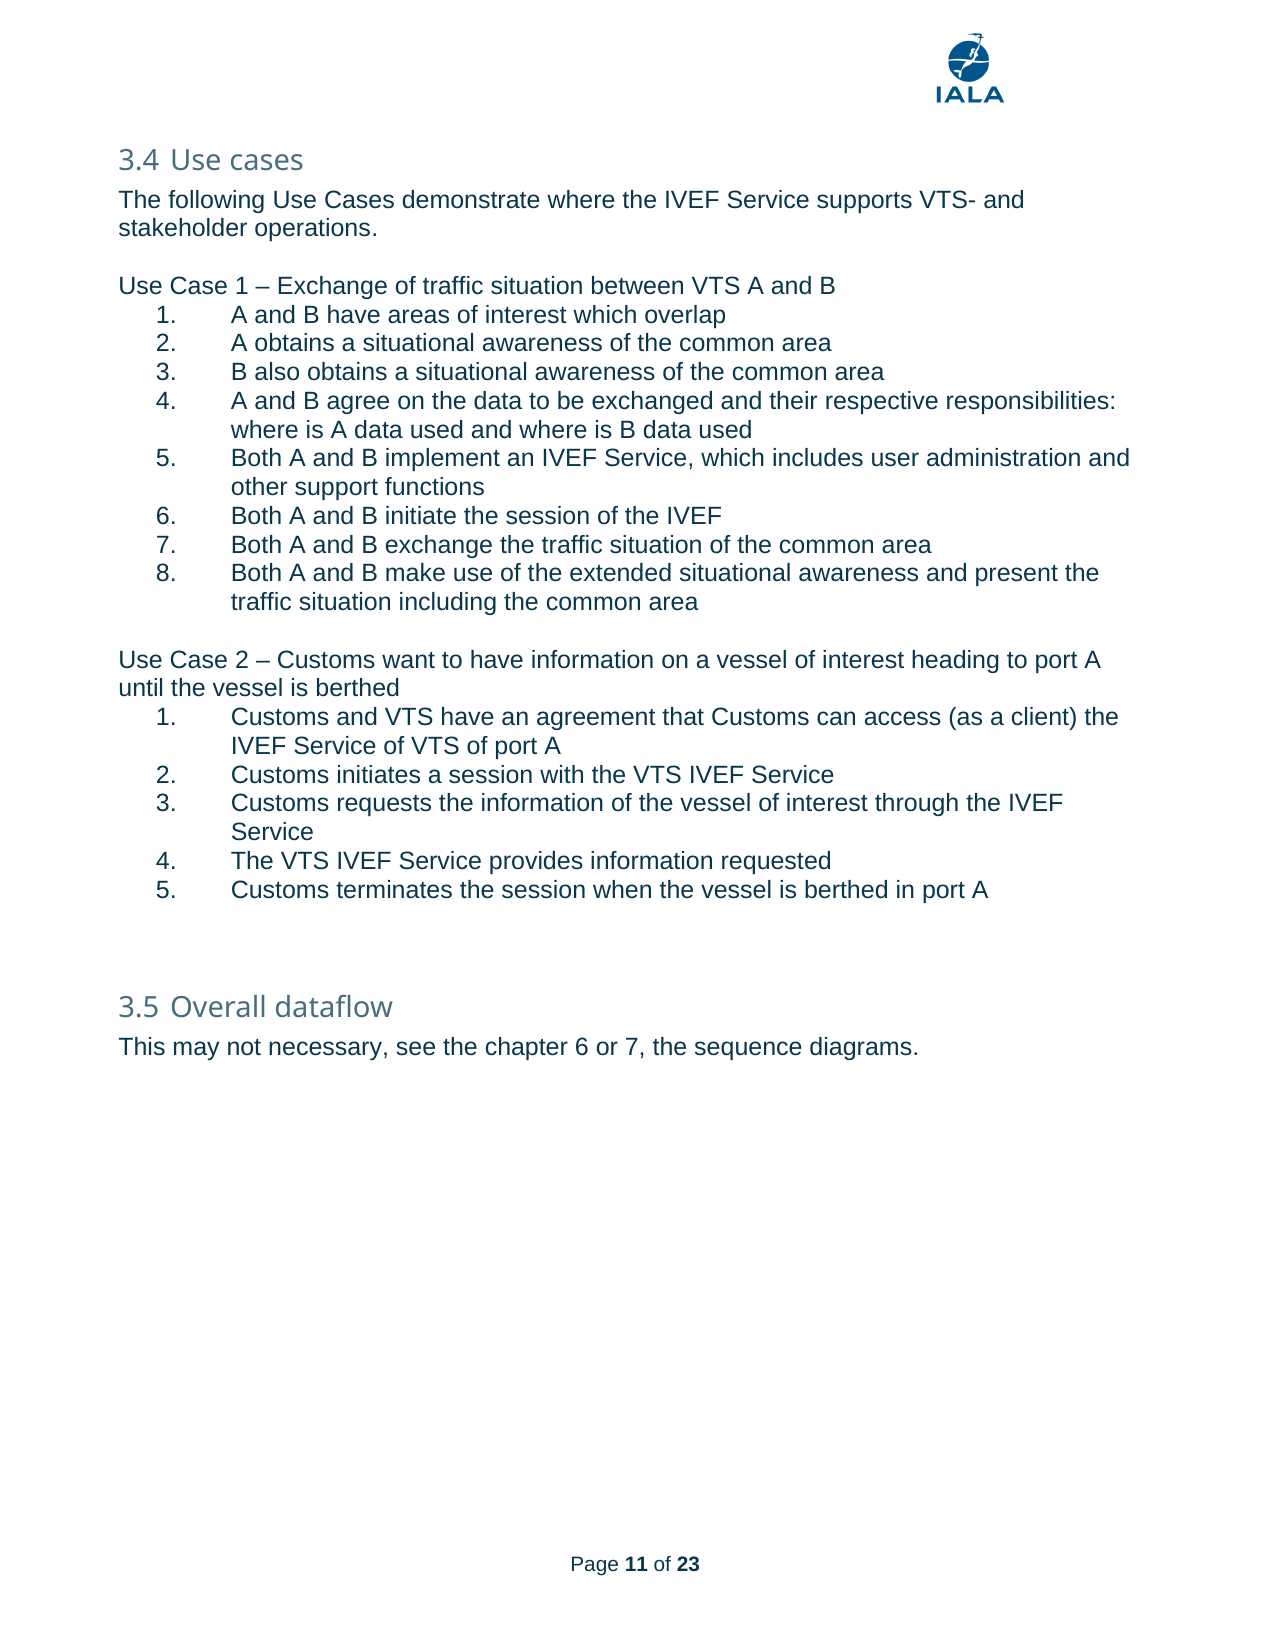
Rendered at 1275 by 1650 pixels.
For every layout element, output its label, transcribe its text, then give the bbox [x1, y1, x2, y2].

text Use Case 1 – Exchange of traffic situation between VTS A and B [118, 271, 1152, 300]
list Both A and B initiate the session of the IVEF [156, 501, 1152, 530]
list The VTS IVEF Service provides information requested [156, 846, 1152, 875]
list A and B have areas of interest which overlap [156, 300, 1152, 328]
list Both A and B implement an IVEF Service, which includes user administration and other support functions [156, 443, 1152, 501]
list A obtains a situational awareness of the common area [156, 328, 1152, 357]
text The following Use Cases demonstrate where the IVEF Service supports VTS- and stakeholder operations. [118, 185, 1152, 242]
subtitle Overall dataflow [118, 986, 1152, 1026]
text This may not necessary, see the chapter 6 or 7, the sequence diagrams. [118, 1032, 1152, 1060]
list B also obtains a situational awareness of the common area [156, 357, 1152, 386]
list Customs requests the information of the vessel of interest through the IVEF Service [156, 788, 1152, 846]
text Use Case 2 – Customs want to have information on a vessel of interest heading to port A until the vessel is berthed [118, 645, 1152, 702]
list Customs and VTS have an agreement that Customs can access (as a client) the IVEF Service of VTS of port A [156, 702, 1152, 760]
picture [921, 25, 1016, 118]
subtitle Use cases [118, 139, 1152, 179]
list A and B agree on the data to be exchanged and their respective responsibilities: where is A data used and where is B data used [156, 386, 1152, 443]
list Customs terminates the session when the vessel is berthed in port A [156, 875, 1152, 903]
list Both A and B make use of the extended situational awareness and present the traffic situation including the common area [156, 558, 1152, 616]
list Customs initiates a session with the VTS IVEF Service [156, 760, 1152, 788]
list Both A and B exchange the traffic situation of the common area [156, 530, 1152, 558]
